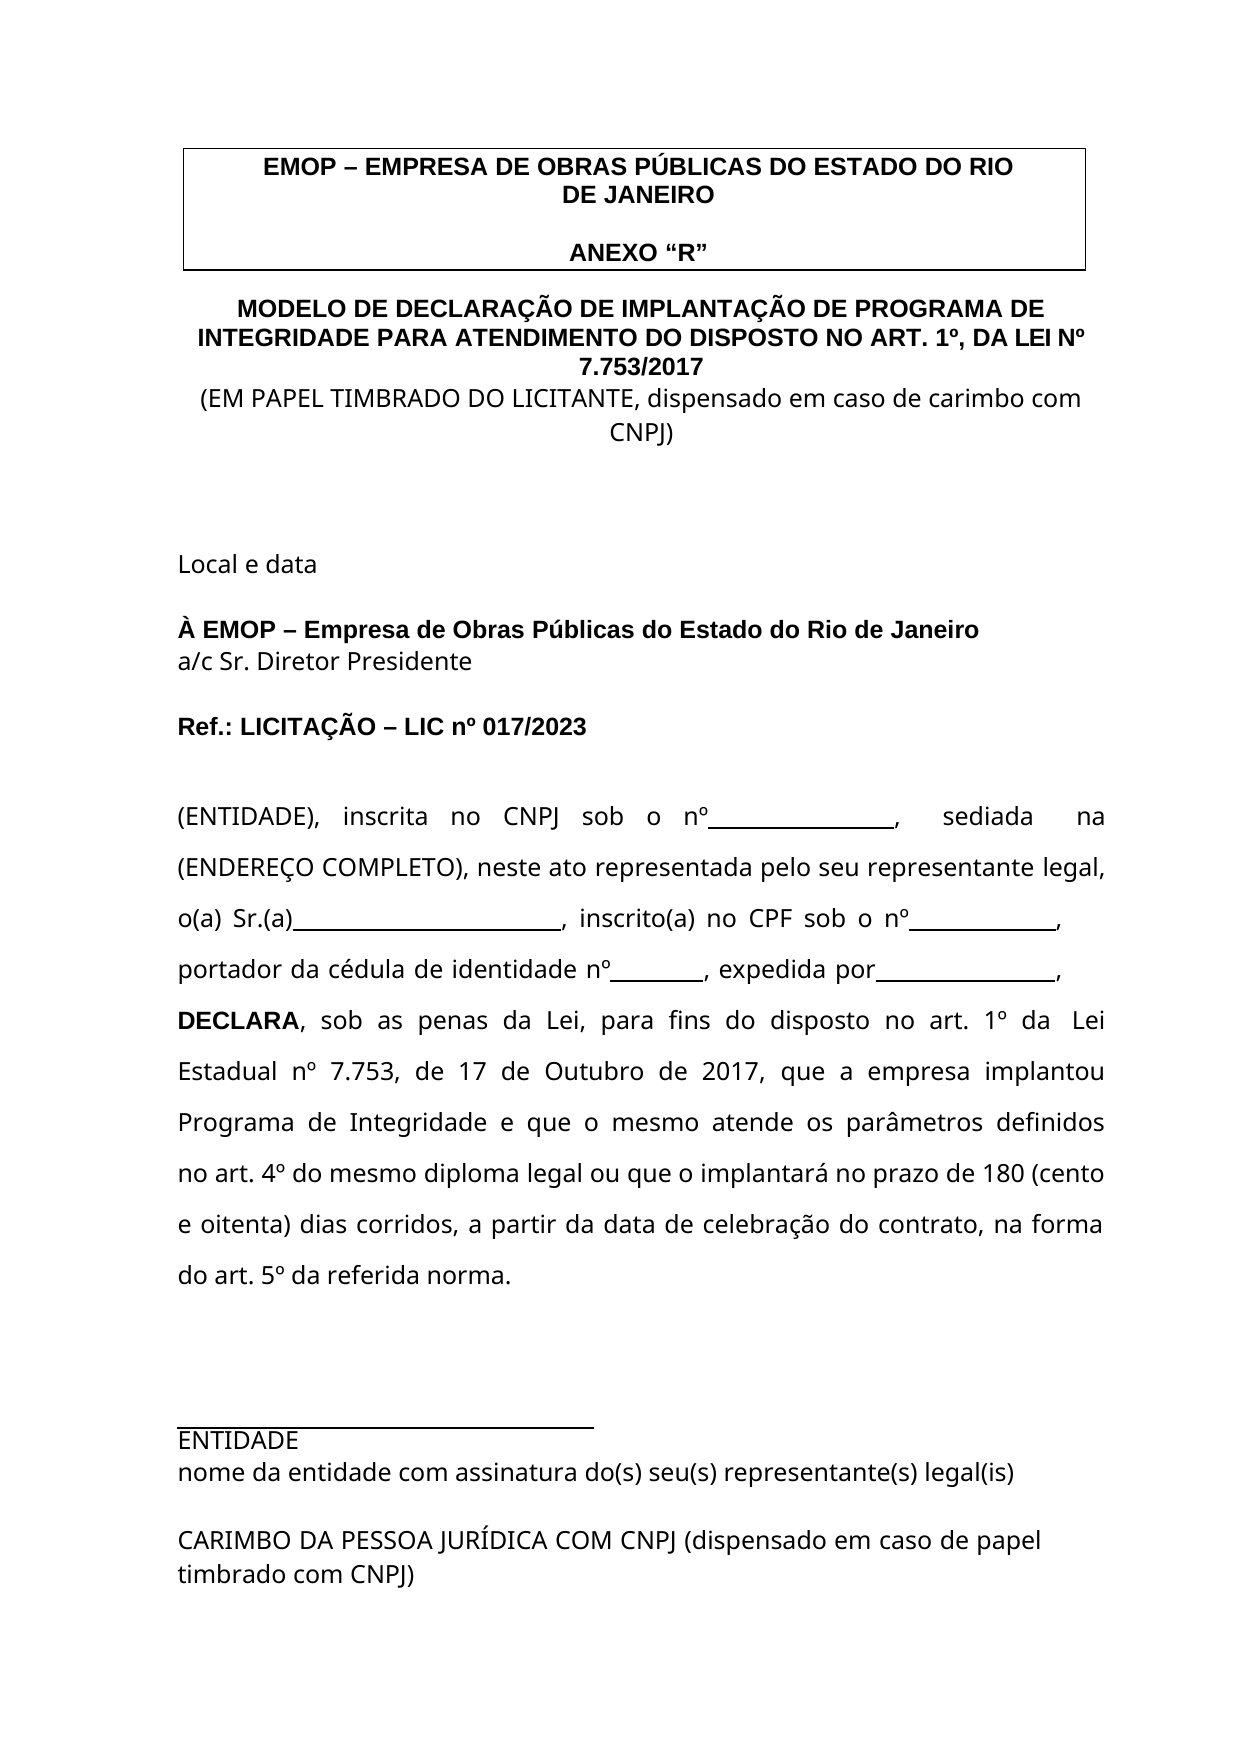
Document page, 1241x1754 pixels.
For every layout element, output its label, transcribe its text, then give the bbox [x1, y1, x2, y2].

text CARIMBO DA PESSOA JURÍDICA COM CNPJ (dispensado em caso de papel timbrado com CNPJ) [177, 1523, 1122, 1591]
subtitle Ref.: LICITAÇÃO – LIC nº 017/2023 [177, 712, 1122, 740]
text Local e data [177, 546, 1122, 581]
text a/c Sr. Diretor Presidente [177, 643, 1122, 677]
text (ENTIDADE), inscrita no CNPJ sob o nº , sediada na (ENDEREÇO COMPLETO), neste ato representada pelo seu representante legal, o(a) Sr.(a) , inscrito(a) no CPF sob o nº , portador da cédula de identidade nº , expedida por , DECLARA, sob as penas da Lei, para fins do disposto no art. 1º da Lei Estadual nº 7.753, de 17 de Outubro de 2017, que a empresa implantou Programa de Integridade e que o mesmo atende os parâmetros definidos no art. 4º do mesmo diploma legal ou que o implantará no prazo de 180 (cento e oitenta) dias corridos, a partir da data de celebração do contrato, na forma do art. 5º da referida norma. [177, 798, 1105, 1292]
subtitle MODELO DE DECLARAÇÃO DE IMPLANTAÇÃO DE PROGRAMA DE INTEGRIDADE PARA ATENDIMENTO DO DISPOSTO NO ART. 1º, DA LEI Nº 7.753/2017 [192, 294, 1090, 381]
subtitle À EMOP – Empresa de Obras Públicas do Estado do Rio de Janeiro [177, 615, 1122, 643]
text nome da entidade com assinatura do(s) seu(s) representante(s) legal(is) [177, 1455, 1122, 1489]
text ENTIDADE [177, 1426, 1122, 1455]
text (EM PAPEL TIMBRADO DO LICITANTE, dispensado em caso de carimbo com CNPJ) [181, 381, 1102, 449]
